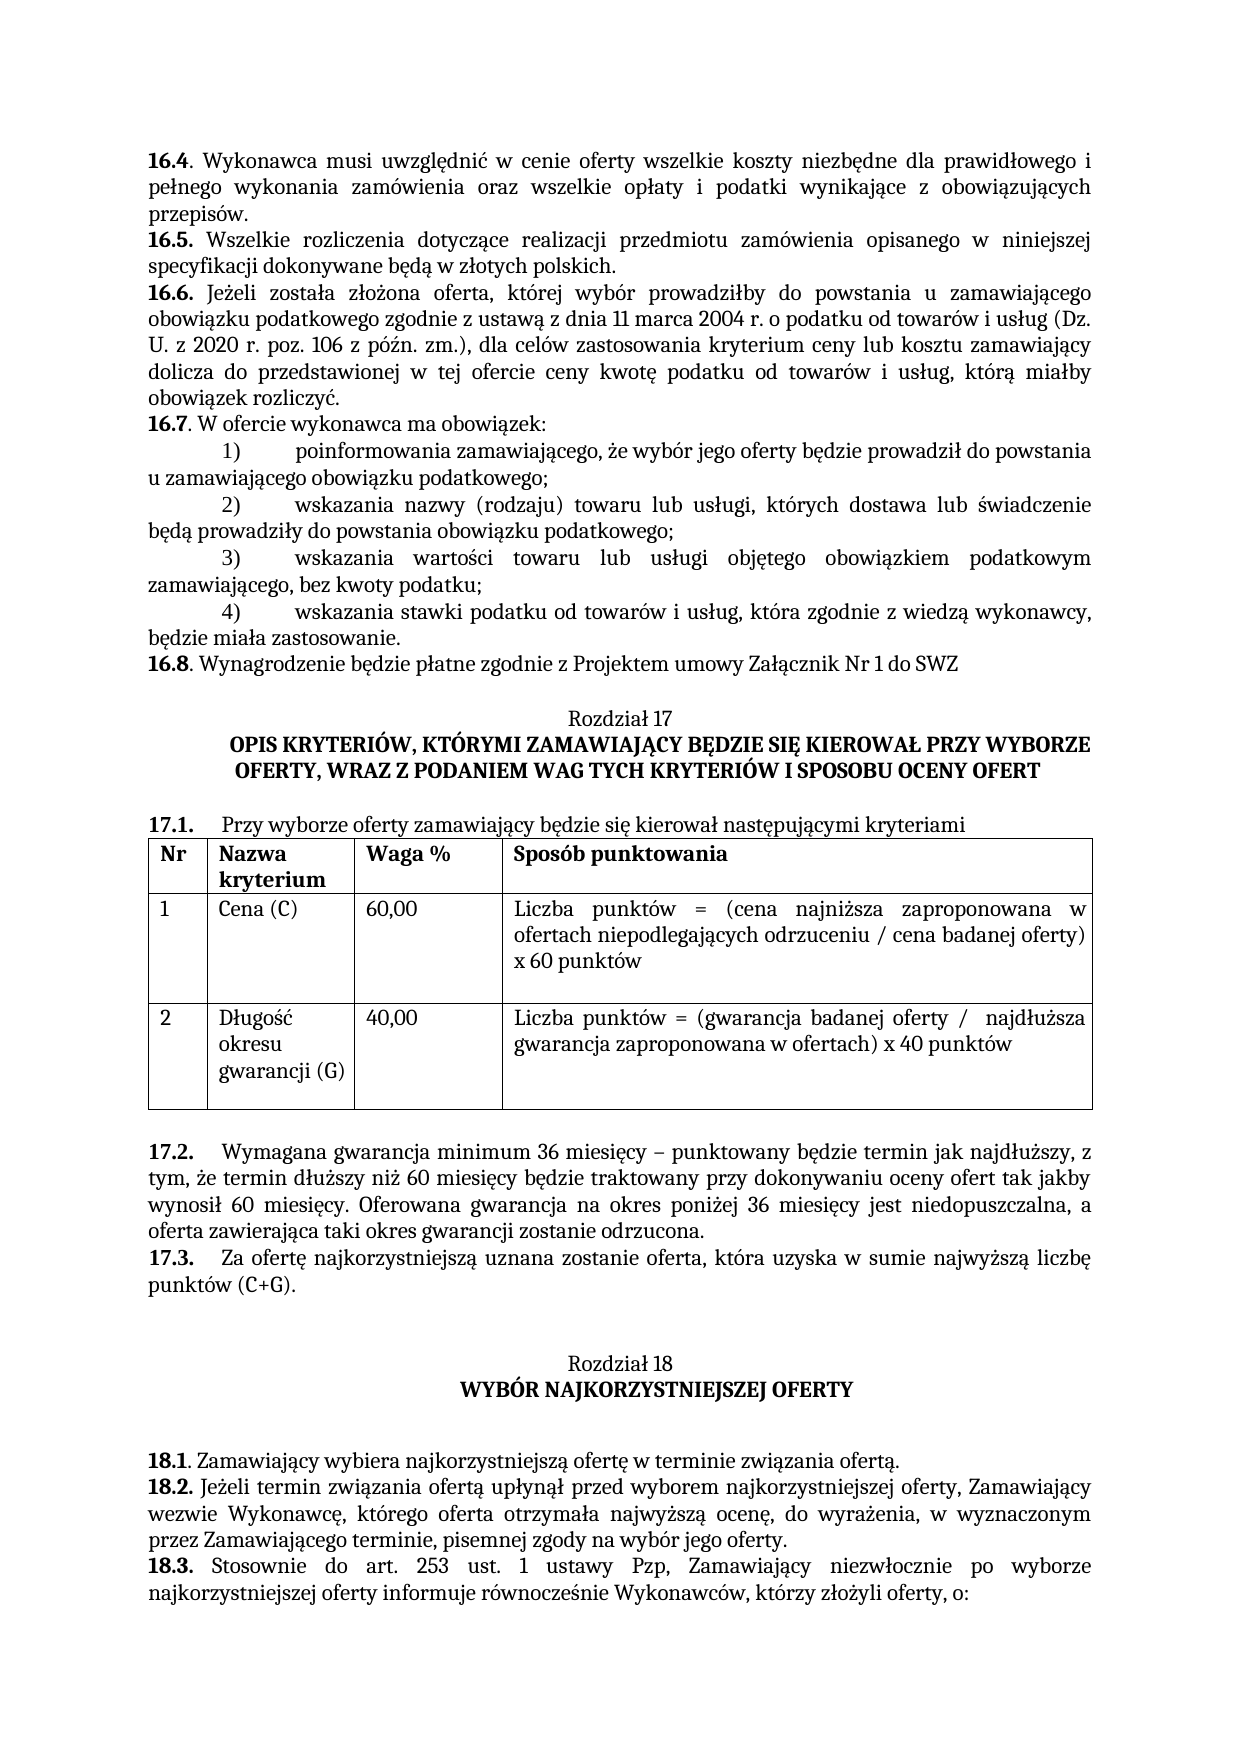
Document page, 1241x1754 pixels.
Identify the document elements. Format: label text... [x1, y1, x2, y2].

text Rozdział 18 [148, 1350, 1092, 1377]
table_header Nr [149, 839, 207, 893]
table_cell 40,00 [355, 1004, 502, 1109]
text 16.5. Wszelkie rozliczenia dotyczące realizacji przedmiotu zamówienia opisanego w niniejszej specyfikacji dokonywane będą w złotych polskich. [148, 227, 1093, 279]
table_cell 60,00 [355, 894, 502, 1002]
list Przy wyborze oferty zamawiający będzie się kierował następującymi kryteriami [148, 811, 1093, 838]
text 16.8. Wynagrodzenie będzie płatne zgodnie z Projektem umowy Załącznik Nr 1 do SWZ [148, 651, 1093, 678]
text 16.4. Wykonawca musi uwzględnić w cenie oferty wszelkie koszty niezbędne dla prawidłowego i pełnego wykonania zamówienia oraz wszelkie opłaty i podatki wynikające z obowiązujących przepisów. [148, 148, 1093, 227]
table_cell Liczba punktów = (gwarancja badanej oferty / najdłuższa gwarancja zaproponowana w ofertach) x 40 punktów [503, 1004, 1092, 1109]
table_cell Długość okresu gwarancji (G) [208, 1004, 354, 1109]
text 18.2. Jeżeli termin związania ofertą upłynął przed wyborem najkorzystniejszej oferty, Zamawiający wezwie Wykonawcę, którego oferta otrzymała najwyższą ocenę, do wyrażenia, w wyznaczonym przez Zamawiającego terminie, pisemnej zgody na wybór jego oferty. [148, 1474, 1093, 1553]
table_cell 1 [149, 894, 207, 1002]
text 18.1. Zamawiający wybiera najkorzystniejszą ofertę w terminie związania ofertą. [148, 1448, 1093, 1474]
list Za ofertę najkorzystniejszą uznana zostanie oferta, która uzyska w sumie najwyższą liczbę punktów (C+G). [148, 1244, 1093, 1298]
list wskazania stawki podatku od towarów i usług, która zgodnie z wiedzą wykonawcy, będzie miała zastosowanie. [148, 598, 1093, 651]
text 16.6. Jeżeli została złożona oferta, której wybór prowadziłby do powstania u zamawiającego obowiązku podatkowego zgodnie z ustawą z dnia 11 marca 2004 r. o podatku od towarów i usług (Dz. U. z 2020 r. poz. 106 z późn. zm.), dla celów zastosowania kryterium ceny lub kosztu zamawiający dolicza do przedstawionej w tej ofercie ceny kwotę podatku od towarów i usług, którą miałby obowiązek rozliczyć. [148, 279, 1093, 411]
table_cell 2 [149, 1004, 207, 1109]
list wskazania nazwy (rodzaju) towaru lub usługi, których dostawa lub świadczenie będą prowadziły do powstania obowiązku podatkowego; [148, 491, 1093, 544]
table_header Sposób punktowania [503, 839, 1092, 893]
text 18.3. Stosownie do art. 253 ust. 1 ustawy Pzp, Zamawiający niezwłocznie po wyborze najkorzystniejszej oferty informuje równocześnie Wykonawców, którzy złożyli oferty, o: [148, 1553, 1093, 1606]
text 16.7. W ofercie wykonawca ma obowiązek: [148, 411, 1093, 437]
table_cell Liczba punktów = (cena najniższa zaproponowana w ofertach niepodlegających odrzuceniu / cena badanej oferty) x 60 punktów [503, 894, 1092, 1002]
subtitle WYBÓR NAJKORZYSTNIEJSZEJ OFERTY [221, 1377, 1092, 1403]
text OPIS KRYTERIÓW, KTÓRYMI ZAMAWIAJĄCY BĘDZIE SIĘ KIEROWAŁ PRZY WYBORZE OFERTY, WRAZ Z PODANIEM WAG TYCH KRYTERIÓW I SPOSOBU OCENY OFERT [183, 732, 1093, 785]
table_header Nazwa kryterium [208, 839, 354, 893]
list Wymagana gwarancja minimum 36 miesięcy – punktowany będzie termin jak najdłuższy, z tym, że termin dłuższy niż 60 miesięcy będzie traktowany przy dokonywaniu oceny ofert tak jakby wynosił 60 miesięcy. Oferowana gwarancja na okres poniżej 36 miesięcy jest niedopuszczalna, a oferta zawierająca taki okres gwarancji zostanie odrzucona. [148, 1138, 1093, 1244]
list poinformowania zamawiającego, że wybór jego oferty będzie prowadził do powstania u zamawiającego obowiązku podatkowego; [148, 437, 1093, 491]
table_cell Cena (C) [208, 894, 354, 1002]
table_header Waga % [355, 839, 502, 893]
text Rozdział 17 [148, 706, 1092, 732]
list wskazania wartości towaru lub usługi objętego obowiązkiem podatkowym zamawiającego, bez kwoty podatku; [148, 544, 1093, 598]
